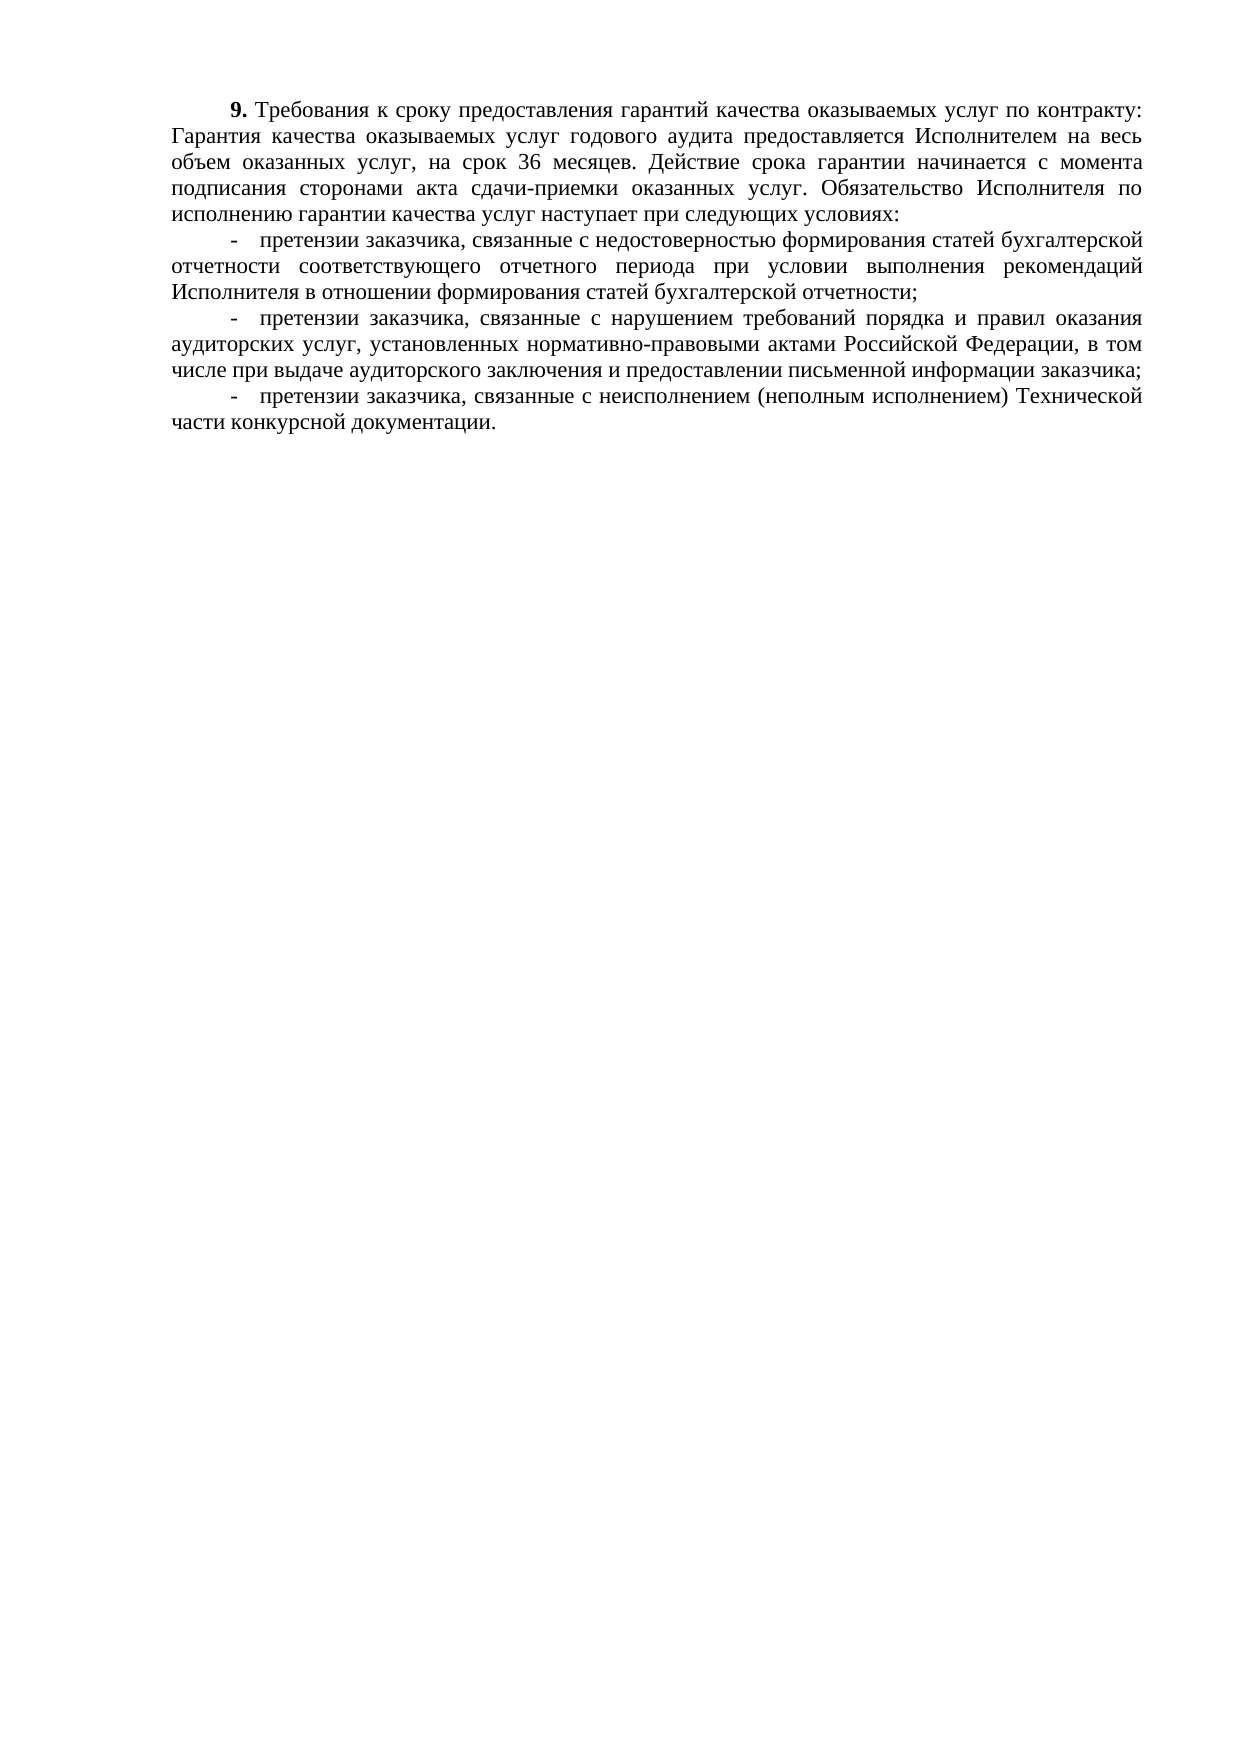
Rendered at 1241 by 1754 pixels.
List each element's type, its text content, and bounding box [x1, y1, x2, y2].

list претензии заказчика, связанные с неисполнением (неполным исполнением) Технической части конкурсной документации. [171, 383, 1144, 435]
list претензии заказчика, связанные с недостоверностью формирования статей бухгалтерской отчетности соответствующего отчетного периода при условии выполнения рекомендаций Исполнителя в отношении формирования статей бухгалтерской отчетности; [171, 227, 1144, 305]
text 9. Требования к сроку предоставления гарантий качества оказываемых услуг по контракту: Гарантия качества оказываемых услуг годового аудита предоставляется Исполнителем на весь объем оказанных услуг, на срок 36 месяцев. Действие срока гарантии начинается с момента подписания сторонами акта сдачи-приемки оказанных услуг. Обязательство Исполнителя по исполнению гарантии качества услуг наступает при следующих условиях: [171, 96, 1144, 227]
list претензии заказчика, связанные с нарушением требований порядка и правил оказания аудиторских услуг, установленных нормативно-правовыми актами Российской Федерации, в том числе при выдаче аудиторского заключения и предоставлении письменной информации заказчика; [171, 305, 1144, 383]
